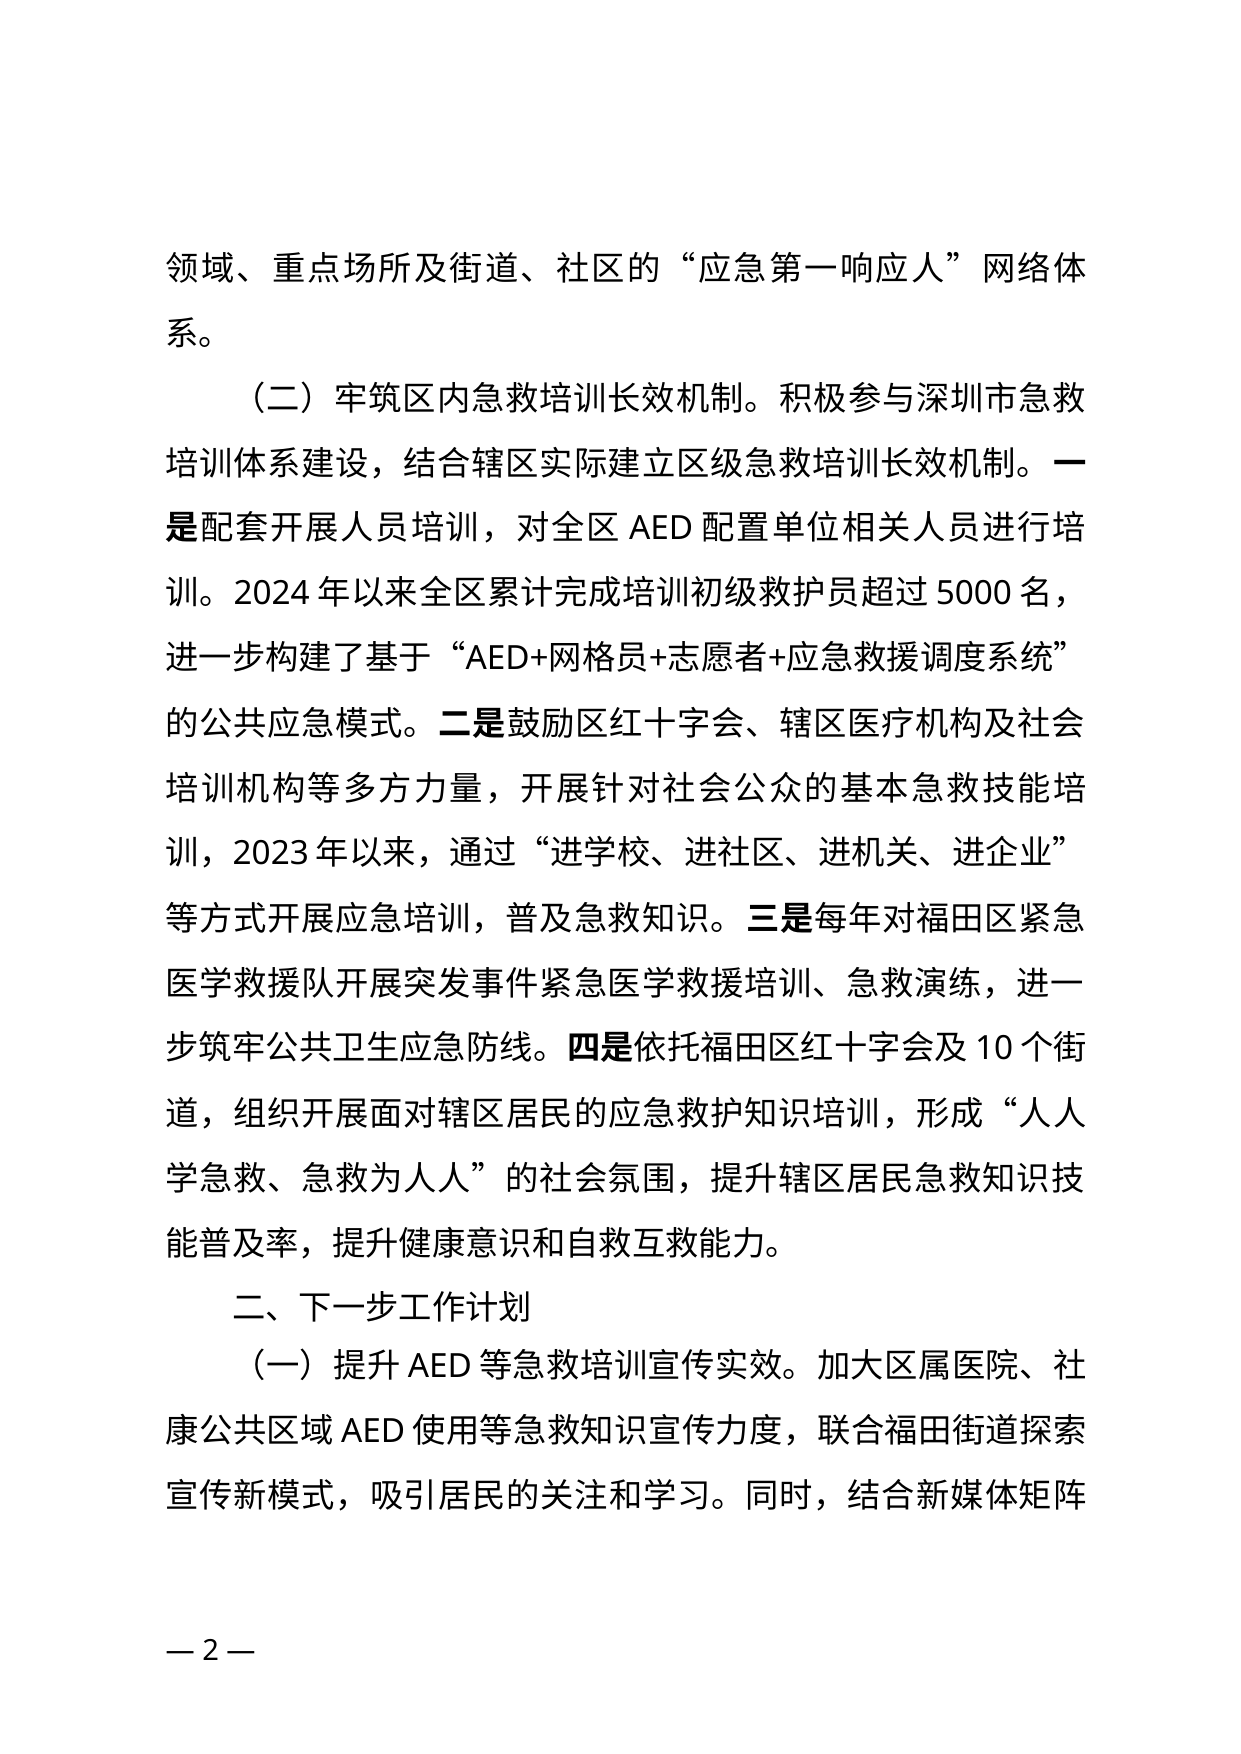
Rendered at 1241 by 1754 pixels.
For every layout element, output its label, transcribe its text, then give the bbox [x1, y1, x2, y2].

text （二）牢筑区内急救培训长效机制。积极参与深圳市急救培训体系建设，结合辖区实际建立区级急救培训长效机制。一是配套开展人员培训，对全区AED配置单位相关人员进行培训。2024年以来全区累计完成培训初级救护员超过5000名，进一步构建了基于“AED+网格员+志愿者+应急救援调度系统”的公共应急模式。二是鼓励区红十字会、辖区医疗机构及社会培训机构等多方力量，开展针对社会公众的基本急救技能培训，2023年以来，通过“进学校、进社区、进机关、进企业”等方式开展应急培训，普及急救知识。三是每年对福田区紧急医学救援队开展突发事件紧急医学救援培训、急救演练，进一步筑牢公共卫生应急防线。四是依托福田区红十字会及10个街道，组织开展面对辖区居民的应急救护知识培训，形成“人人学急救、急救为人人”的社会氛围，提升辖区居民急救知识技能普及率，提升健康意识和自救互救能力。 [165, 363, 1087, 1273]
text 二、下一步工作计划 [165, 1273, 1087, 1331]
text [165, 1331, 1087, 1526]
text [165, 233, 1087, 363]
